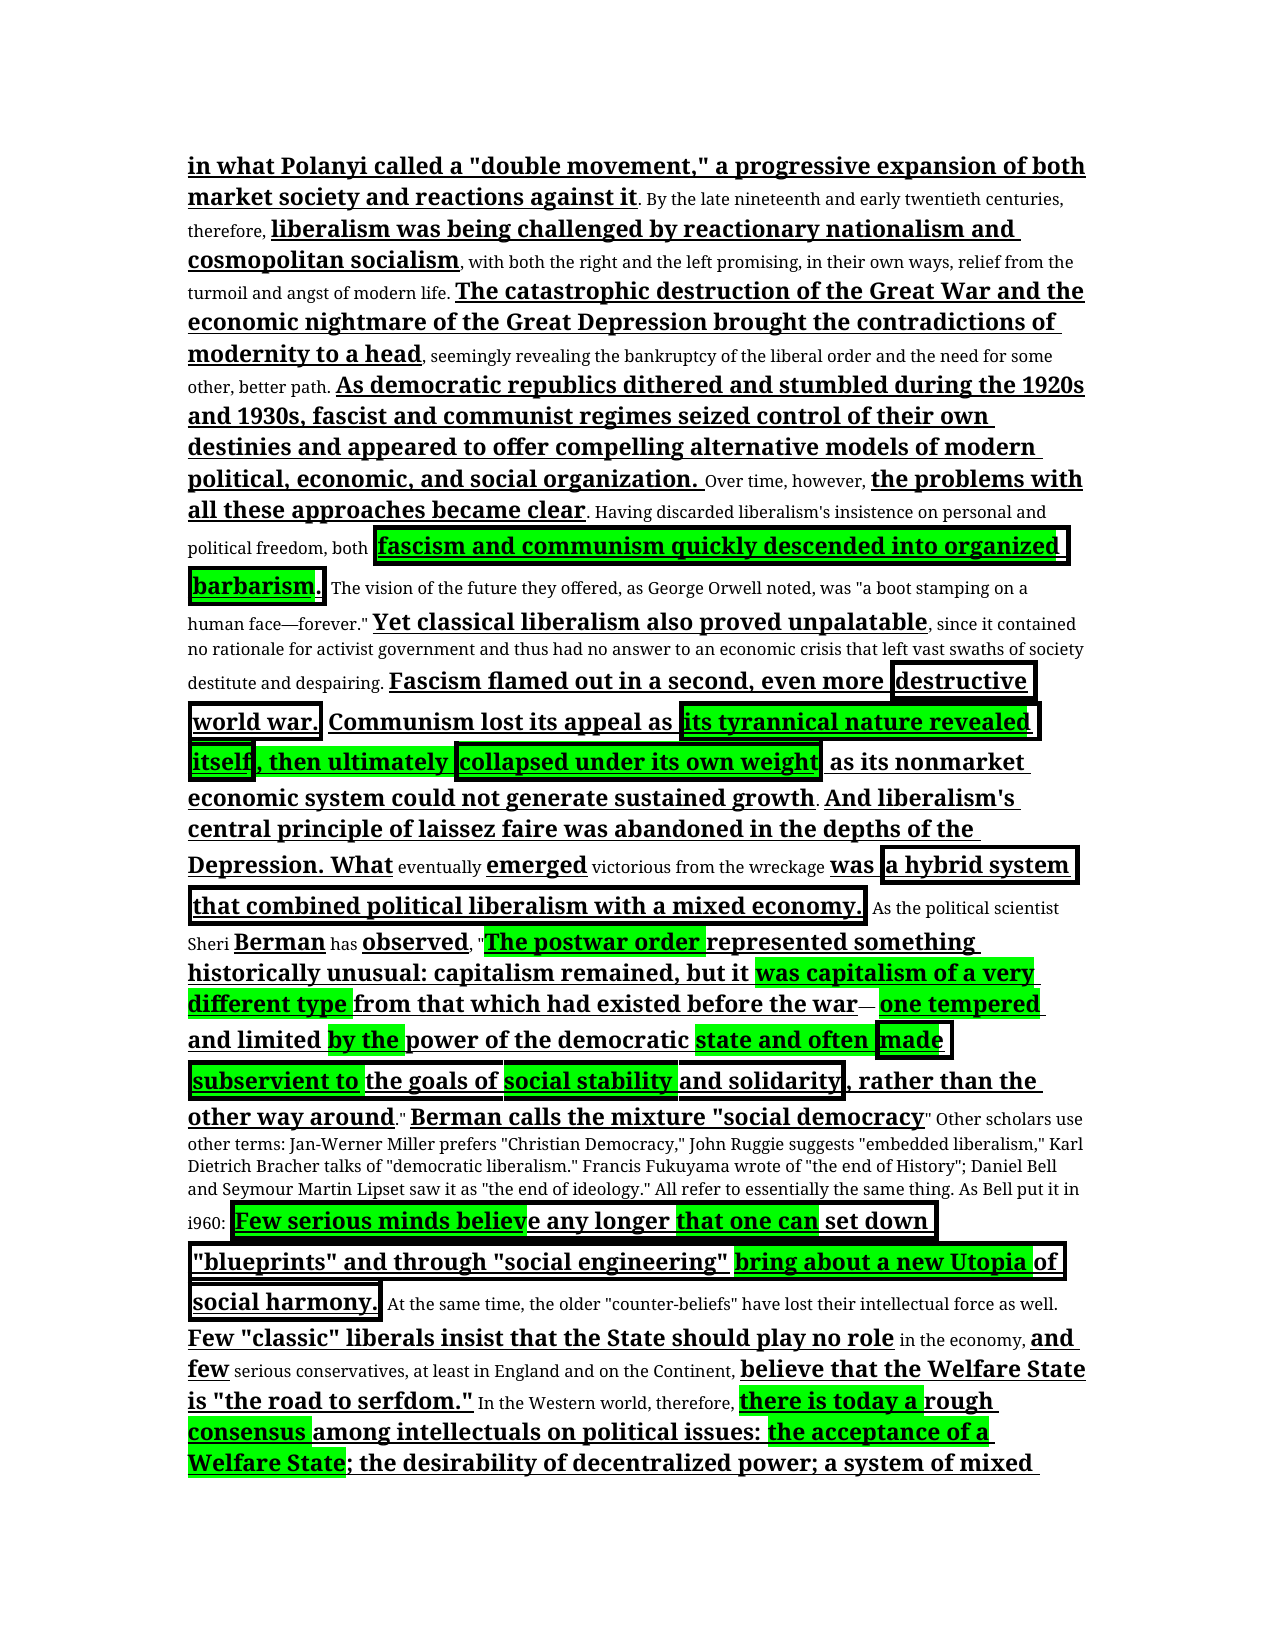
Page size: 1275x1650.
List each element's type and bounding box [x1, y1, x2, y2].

text [187, 150, 1087, 1478]
